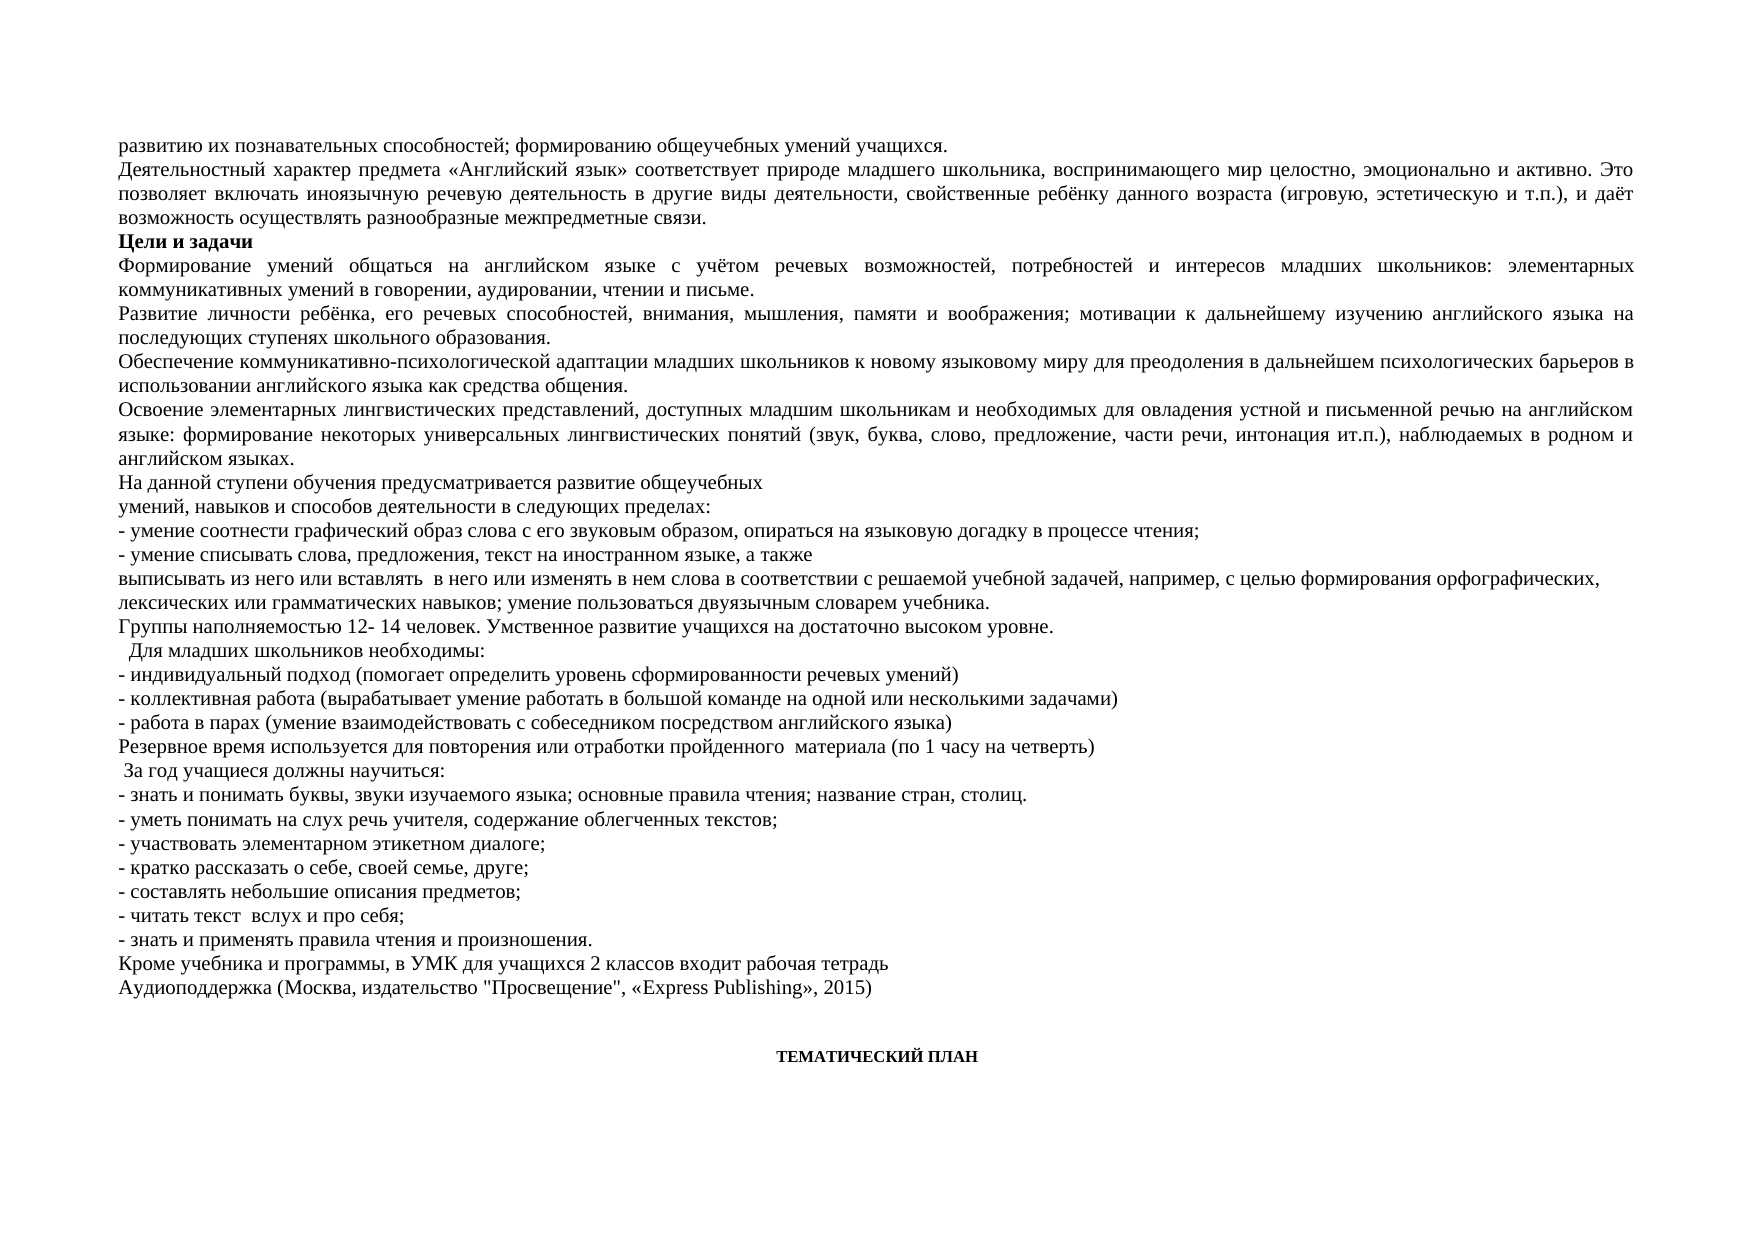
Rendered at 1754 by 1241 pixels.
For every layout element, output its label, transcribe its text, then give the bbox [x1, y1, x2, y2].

text Цели и задачи [118, 229, 1636, 253]
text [118, 133, 1636, 157]
text - индивидуальный подход (помогает определить уровень сформированности речевых умений) [118, 662, 1636, 686]
text Формирование умений общаться на английском языке с учётом речевых возможностей, потребностей и интересов младших школьников: элементарных коммуникативных умений в говорении, аудировании, чтении и письме. [118, 253, 1636, 301]
text выписывать из него или вставлять в него или изменять в нем слова в соответствии с решаемой учебной задачей, например, с целью формирования орфографических, лексических или грамматических навыков; умение пользоваться двуязычным словарем учебника. [118, 566, 1636, 614]
text - знать и применять правила чтения и произношения. [118, 927, 1636, 951]
text Кроме учебника и программы, в УМК для учащихся 2 классов входит рабочая тетрадь [118, 951, 1636, 975]
text - работа в парах (умение взаимодействовать с собеседником посредством английского языка) [118, 710, 1636, 734]
text Освоение элементарных лингвистических представлений, доступных младшим школьникам и необходимых для овладения устной и письменной речью на английском языке: формирование некоторых универсальных лингвистических понятий (звук, буква, слово, предложение, части речи, интонация ит.п.), наблюдаемых в родном и английском языках. [118, 397, 1636, 469]
text Развитие личности ребёнка, его речевых способностей, внимания, мышления, памяти и воображения; мотивации к дальнейшему изучению английского языка на последующих ступенях школьного образования. [118, 301, 1636, 349]
text умений, навыков и способов деятельности в следующих пределах: [118, 494, 1636, 518]
text - умение соотнести графический образ слова с его звуковым образом, опираться на языковую догадку в процессе чтения; [118, 518, 1636, 542]
text - умение списывать слова, предложения, текст на иностранном языке, а также [118, 542, 1636, 566]
text - уметь понимать на слух речь учителя, содержание облегченных текстов; [118, 806, 1636, 831]
text Группы наполняемостью 12- 14 человек. Умственное развитие учащихся на достаточно высоком уровне. [118, 614, 1636, 638]
text - составлять небольшие описания предметов; [118, 879, 1636, 903]
text - знать и понимать буквы, звуки изучаемого языка; основные правила чтения; название стран, столиц. [118, 782, 1636, 806]
text ТЕМАТИЧЕСКИЙ ПЛАН [118, 1047, 1636, 1066]
text - кратко рассказать о себе, своей семье, друге; [118, 854, 1636, 879]
text Деятельностный характер предмета «Английский язык» соответствует природе младшего школьника, воспринимающего мир целостно, эмоционально и активно. Это позволяет включать иноязычную речевую деятельность в другие виды деятельности, свойственные ребёнку данного возраста (игровую, эстетическую и т.п.), и даёт возможность осуществлять разнообразные межпредметные связи. [118, 157, 1636, 229]
text - участвовать элементарном этикетном диалоге; [118, 831, 1636, 854]
text На данной ступени обучения предусматривается развитие общеучебных [118, 469, 1636, 494]
text За год учащиеся должны научиться: [118, 758, 1636, 782]
text Аудиоподдержка (Москва, издательство "Просвещение", «Express Publishing», 2015) [118, 975, 1636, 999]
text Для младших школьников необходимы: [118, 638, 1636, 662]
text - коллективная работа (вырабатывает умение работать в большой команде на одной или несколькими задачами) [118, 686, 1636, 710]
text Обеспечение коммуникативно-психологической адаптации младших школьников к новому языковому миру для преодоления в дальнейшем психологических барьеров в использовании английского языка как средства общения. [118, 349, 1636, 397]
text - читать текст вслух и про себя; [118, 903, 1636, 927]
text Резервное время используется для повторения или отработки пройденного материала (по 1 часу на четверть) [118, 734, 1636, 758]
